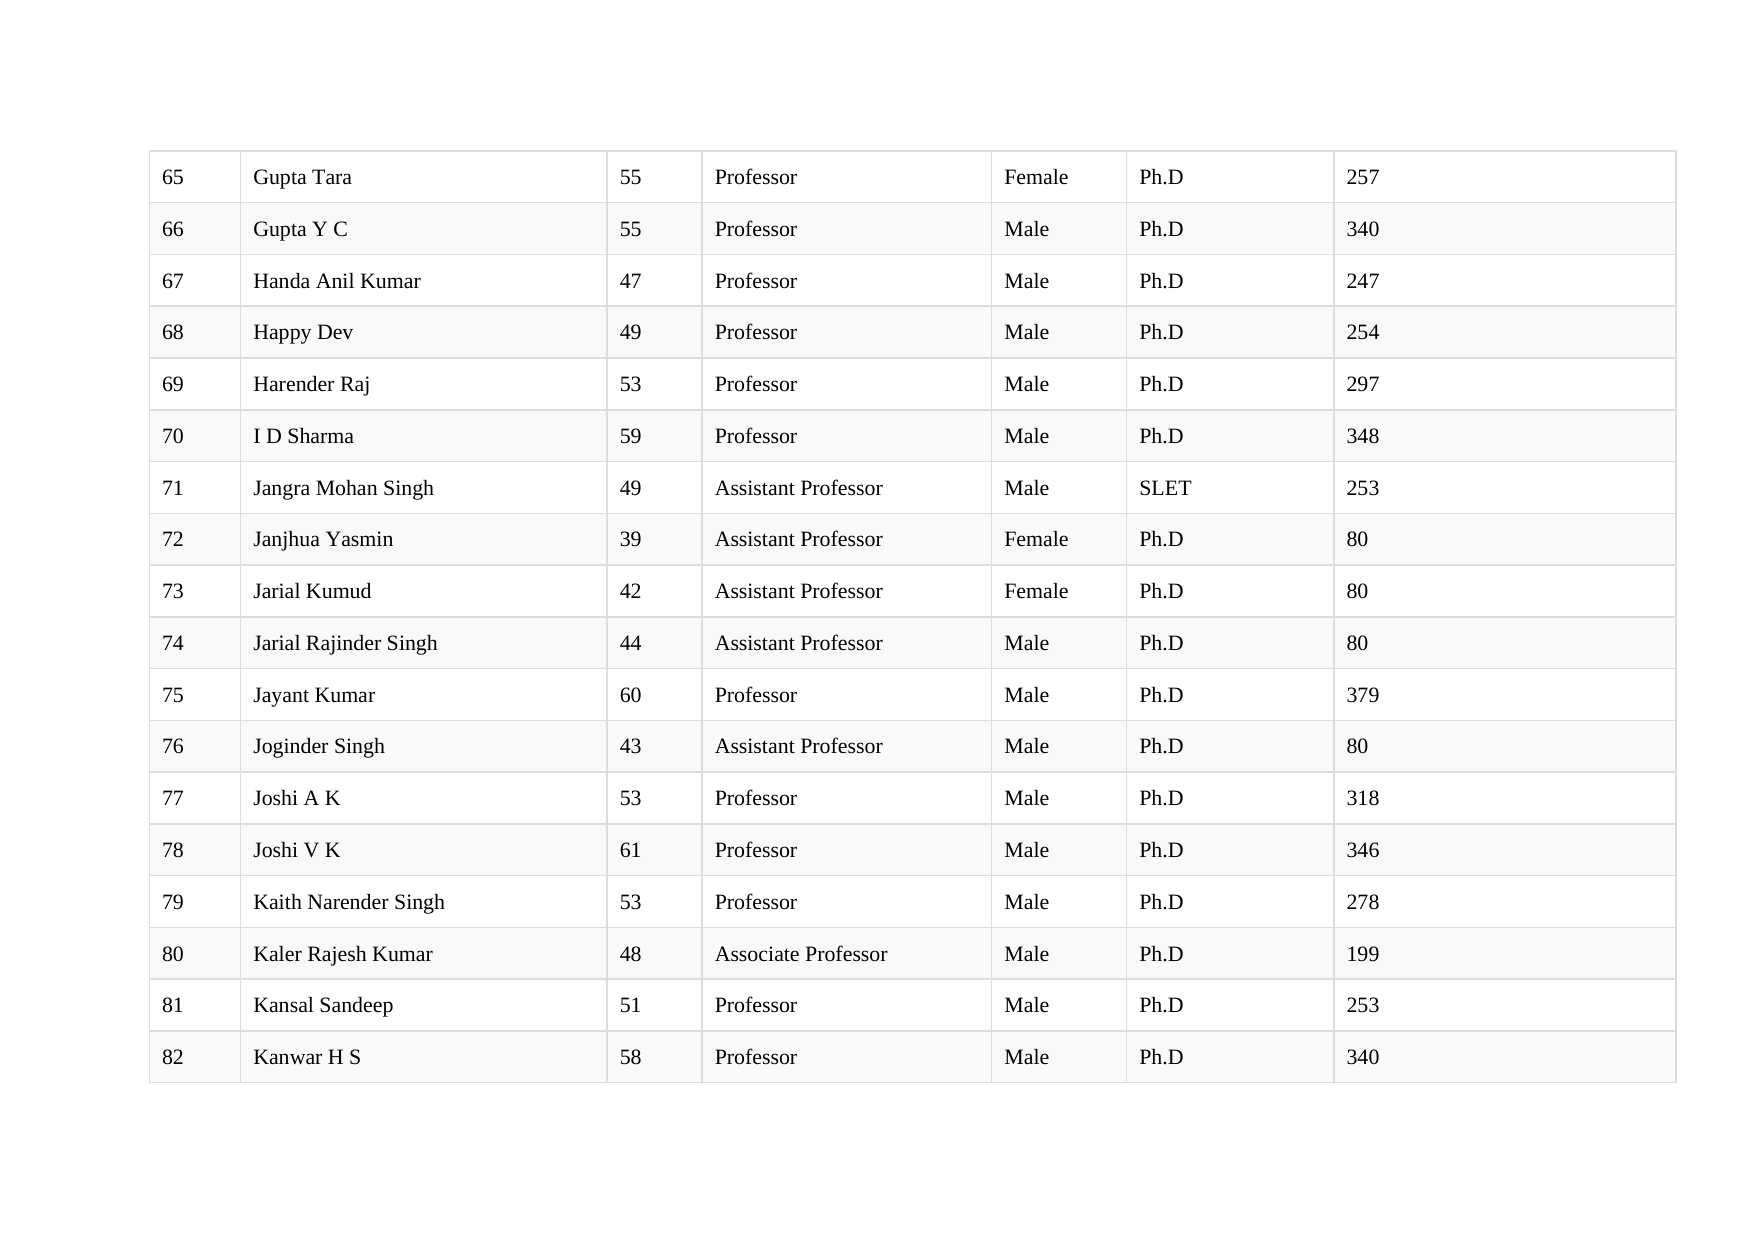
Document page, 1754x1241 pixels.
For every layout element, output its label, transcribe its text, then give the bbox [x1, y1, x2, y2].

table_cell 55 [608, 203, 701, 253]
table_cell 58 [608, 1032, 701, 1082]
table_cell Male [992, 203, 1126, 253]
table_cell Professor [703, 255, 991, 305]
table_cell Jarial Rajinder Singh [241, 618, 606, 668]
table_cell Associate Professor [703, 928, 991, 978]
table_cell Jangra Mohan Singh [241, 462, 606, 512]
table_cell Assistant Professor [703, 721, 991, 771]
table_cell 44 [608, 618, 701, 668]
table_cell 43 [608, 721, 701, 771]
table_cell Jarial Kumud [241, 566, 606, 616]
table_cell 73 [150, 566, 240, 616]
table_cell Happy Dev [241, 307, 606, 357]
table_cell 81 [150, 980, 240, 1030]
table_cell Professor [703, 307, 991, 357]
table_cell Male [992, 411, 1126, 461]
table_cell 340 [1335, 203, 1675, 253]
table_cell Ph.D [1127, 255, 1333, 305]
table_cell Ph.D [1127, 721, 1333, 771]
table_cell Joginder Singh [241, 721, 606, 771]
table_cell Ph.D [1127, 514, 1333, 564]
table_cell Professor [703, 411, 991, 461]
table_cell 297 [1335, 359, 1675, 409]
table_cell Jayant Kumar [241, 669, 606, 719]
table_cell 77 [150, 773, 240, 823]
table_cell Kanwar H S [241, 1032, 606, 1082]
table_cell Ph.D [1127, 307, 1333, 357]
table_cell 257 [1335, 152, 1675, 202]
table_cell 74 [150, 618, 240, 668]
table_cell 80 [1335, 721, 1675, 771]
table_cell SLET [1127, 462, 1333, 512]
table_cell Professor [703, 825, 991, 875]
table_cell Male [992, 773, 1126, 823]
table_cell Ph.D [1127, 876, 1333, 927]
table_cell 59 [608, 411, 701, 461]
table_cell 70 [150, 411, 240, 461]
table_cell Assistant Professor [703, 514, 991, 564]
table_cell I D Sharma [241, 411, 606, 461]
table_cell Male [992, 255, 1126, 305]
table_cell Harender Raj [241, 359, 606, 409]
table_cell Professor [703, 359, 991, 409]
table_cell 42 [608, 566, 701, 616]
table_cell 49 [608, 307, 701, 357]
table_cell 53 [608, 773, 701, 823]
table_cell 318 [1335, 773, 1675, 823]
table_cell 346 [1335, 825, 1675, 875]
table_cell Professor [703, 980, 991, 1030]
table_cell Kansal Sandeep [241, 980, 606, 1030]
table_cell 48 [608, 928, 701, 978]
table_cell Male [992, 462, 1126, 512]
table_cell 340 [1335, 1032, 1675, 1082]
table_cell Ph.D [1127, 203, 1333, 253]
table_cell Professor [703, 1032, 991, 1082]
table_cell 253 [1335, 980, 1675, 1030]
table_cell 278 [1335, 876, 1675, 927]
table_cell 253 [1335, 462, 1675, 512]
table_cell Janjhua Yasmin [241, 514, 606, 564]
table_cell Gupta Y C [241, 203, 606, 253]
table_cell 67 [150, 255, 240, 305]
table_cell Kaler Rajesh Kumar [241, 928, 606, 978]
table_cell Male [992, 359, 1126, 409]
table_cell 69 [150, 359, 240, 409]
table_cell 49 [608, 462, 701, 512]
table_cell 80 [1335, 566, 1675, 616]
table_cell 80 [1335, 514, 1675, 564]
table_cell Joshi V K [241, 825, 606, 875]
table_cell 61 [608, 825, 701, 875]
table_cell Ph.D [1127, 980, 1333, 1030]
table_cell 82 [150, 1032, 240, 1082]
table_cell Professor [703, 876, 991, 927]
table_cell Male [992, 307, 1126, 357]
table_cell Professor [703, 152, 991, 202]
table_cell Male [992, 825, 1126, 875]
table_cell Assistant Professor [703, 566, 991, 616]
table_cell 79 [150, 876, 240, 927]
table_cell Ph.D [1127, 566, 1333, 616]
table_cell 348 [1335, 411, 1675, 461]
table_cell Male [992, 1032, 1126, 1082]
table_cell Male [992, 669, 1126, 719]
table_cell 72 [150, 514, 240, 564]
table_cell 65 [150, 152, 240, 202]
table_cell Ph.D [1127, 359, 1333, 409]
table_cell Ph.D [1127, 152, 1333, 202]
table_cell 254 [1335, 307, 1675, 357]
table_cell Ph.D [1127, 773, 1333, 823]
table_cell Male [992, 876, 1126, 927]
table_cell 55 [608, 152, 701, 202]
table_cell Ph.D [1127, 618, 1333, 668]
table_cell 80 [1335, 618, 1675, 668]
table_cell Assistant Professor [703, 462, 991, 512]
table_cell 53 [608, 876, 701, 927]
table_cell 76 [150, 721, 240, 771]
table_cell 53 [608, 359, 701, 409]
table_cell 68 [150, 307, 240, 357]
table_cell Assistant Professor [703, 618, 991, 668]
table_cell Ph.D [1127, 1032, 1333, 1082]
table_cell Male [992, 721, 1126, 771]
table_cell 71 [150, 462, 240, 512]
table_cell Professor [703, 203, 991, 253]
table_cell Ph.D [1127, 411, 1333, 461]
table_cell Professor [703, 773, 991, 823]
table_cell Ph.D [1127, 825, 1333, 875]
table_cell 80 [150, 928, 240, 978]
table_cell Female [992, 514, 1126, 564]
table_cell 199 [1335, 928, 1675, 978]
table_cell Handa Anil Kumar [241, 255, 606, 305]
table_cell 51 [608, 980, 701, 1030]
table_cell 379 [1335, 669, 1675, 719]
table_cell Female [992, 566, 1126, 616]
table_cell Professor [703, 669, 991, 719]
table_cell Male [992, 980, 1126, 1030]
table_cell 47 [608, 255, 701, 305]
table_cell Ph.D [1127, 669, 1333, 719]
table_cell 39 [608, 514, 701, 564]
table_cell Ph.D [1127, 928, 1333, 978]
table_cell 66 [150, 203, 240, 253]
table_cell Kaith Narender Singh [241, 876, 606, 927]
table_cell 60 [608, 669, 701, 719]
table_cell 247 [1335, 255, 1675, 305]
table_cell 78 [150, 825, 240, 875]
table_cell Male [992, 928, 1126, 978]
table_cell Gupta Tara [241, 152, 606, 202]
table_cell Female [992, 152, 1126, 202]
table_cell Joshi A K [241, 773, 606, 823]
table_cell Male [992, 618, 1126, 668]
table_cell 75 [150, 669, 240, 719]
